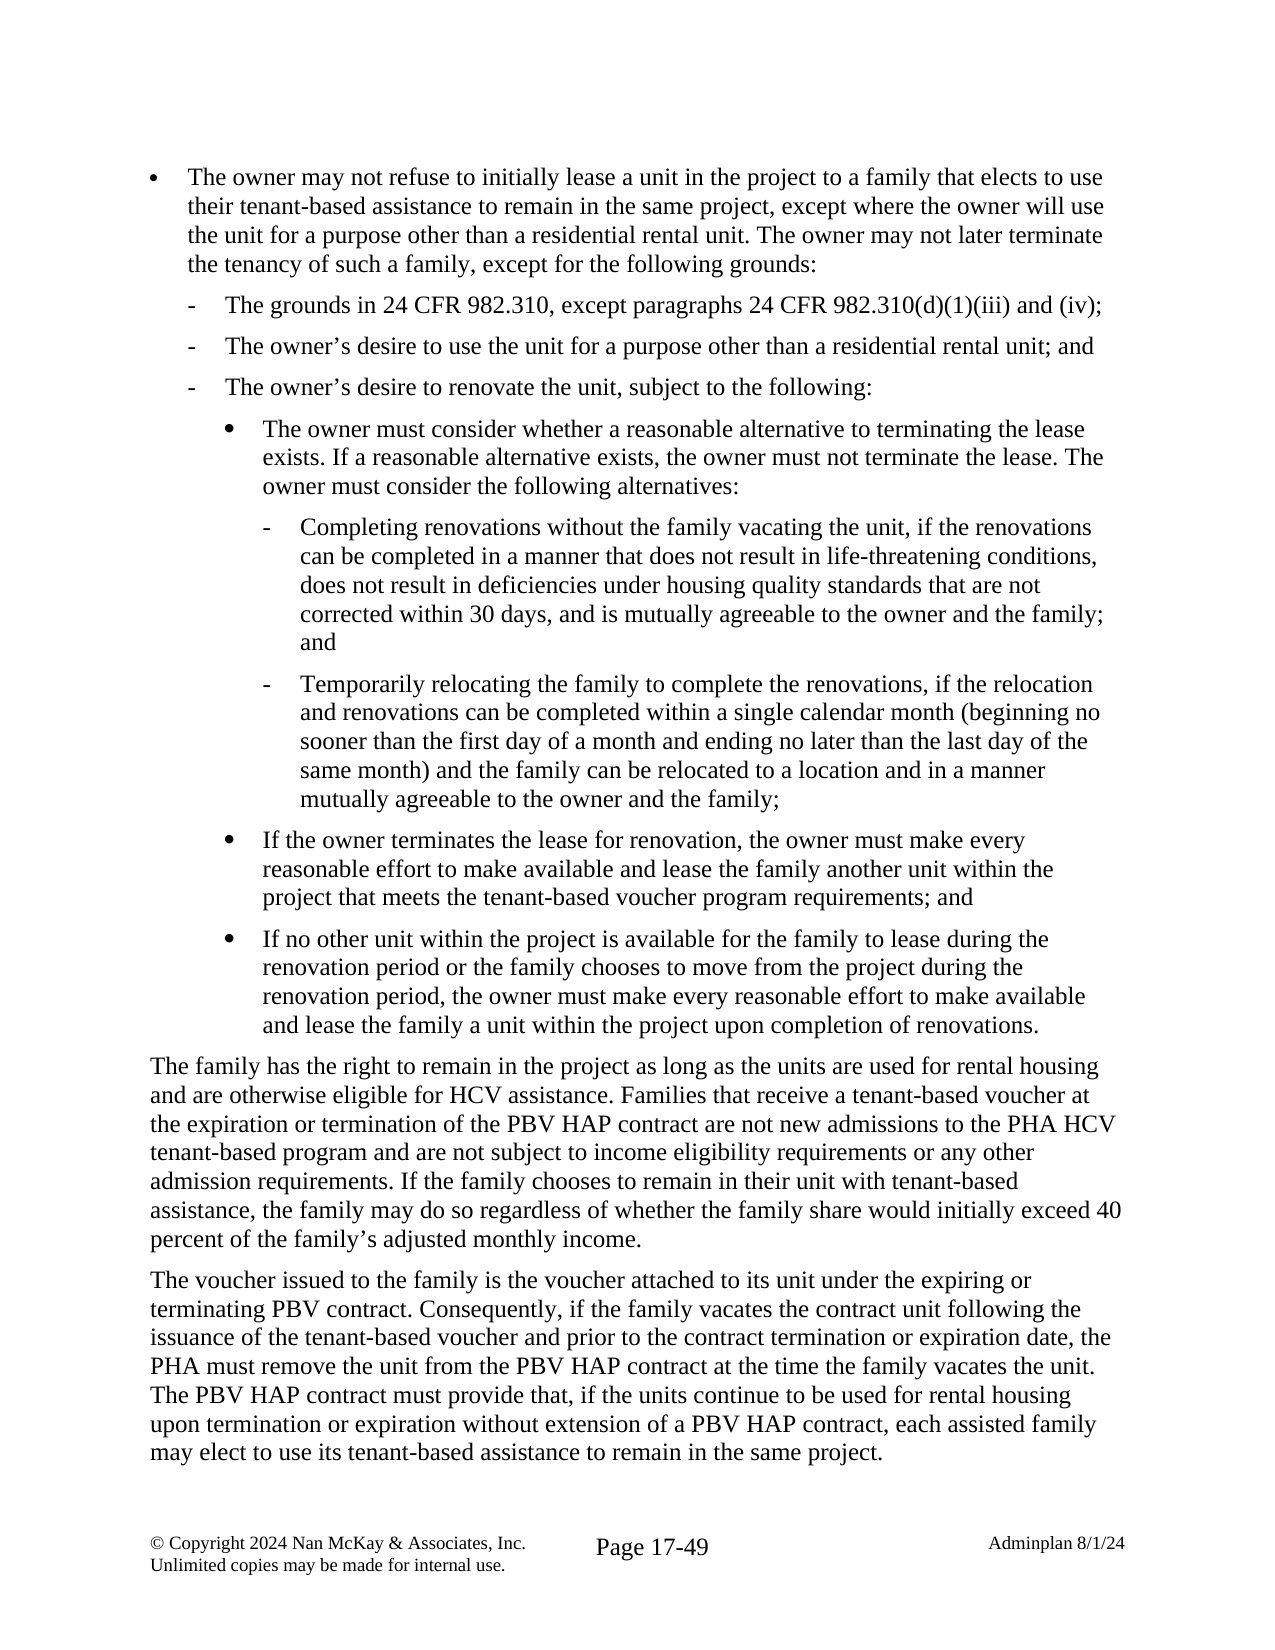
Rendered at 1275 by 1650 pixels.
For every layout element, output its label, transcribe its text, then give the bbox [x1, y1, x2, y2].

list The owner may not refuse to initially lease a unit in the project to a family that elects to use their tenant-based assistance to remain in the same project, except where the owner will use the unit for a purpose other than a residential rental unit. The owner may not later terminate the tenancy of such a family, except for the following grounds: [150, 162, 1125, 277]
text The voucher issued to the family is the voucher attached to its unit under the expiring or terminating PBV contract. Consequently, if the family vacates the contract unit following the issuance of the tenant-based voucher and prior to the contract termination or expiration date, the PHA must remove the unit from the PBV HAP contract at the time the family vacates the unit. The PBV HAP contract must provide that, if the units continue to be used for rental housing upon termination or expiration without extension of a PBV HAP contract, each assisted family may elect to use its tenant-based assistance to remain in the same project. [150, 1265, 1125, 1466]
list The owner’s desire to use the unit for a purpose other than a residential rental unit; and [187, 331, 1125, 360]
text The family has the right to remain in the project as long as the units are used for rental housing and are otherwise eligible for HCV assistance. Families that receive a tenant-based voucher at the expiration or termination of the PBV HAP contract are not new admissions to the PHA HCV tenant-based program and are not subject to income eligibility requirements or any other admission requirements. If the family chooses to remain in their unit with tenant-based assistance, the family may do so regardless of whether the family share would initially exceed 40 percent of the family’s adjusted monthly income. [150, 1051, 1125, 1252]
list If the owner terminates the lease for renovation, the owner must make every reasonable effort to make available and lease the family another unit within the project that meets the tenant-based voucher program requirements; and [225, 825, 1125, 911]
list Completing renovations without the family vacating the unit, if the renovations can be completed in a manner that does not result in life-threatening conditions, does not result in deficiencies under housing quality standards that are not corrected within 30 days, and is mutually agreeable to the owner and the family; and [262, 512, 1125, 656]
list The owner must consider whether a reasonable alternative to terminating the lease exists. If a reasonable alternative exists, the owner must not terminate the lease. The owner must consider the following alternatives: [225, 414, 1125, 500]
list Temporarily relocating the family to complete the renovations, if the relocation and renovations can be completed within a single calendar month (beginning no sooner than the first day of a month and ending no later than the last day of the same month) and the family can be relocated to a location and in a manner mutually agreeable to the owner and the family; [262, 669, 1125, 812]
list If no other unit within the project is available for the family to lease during the renovation period or the family chooses to move from the project during the renovation period, the owner must make every reasonable effort to make available and lease the family a unit within the project upon completion of renovations. [225, 924, 1125, 1039]
list The grounds in 24 CFR 982.310, except paragraphs 24 CFR 982.310(d)(1)(iii) and (iv); [187, 290, 1125, 319]
list The owner’s desire to renovate the unit, subject to the following: [187, 372, 1125, 401]
